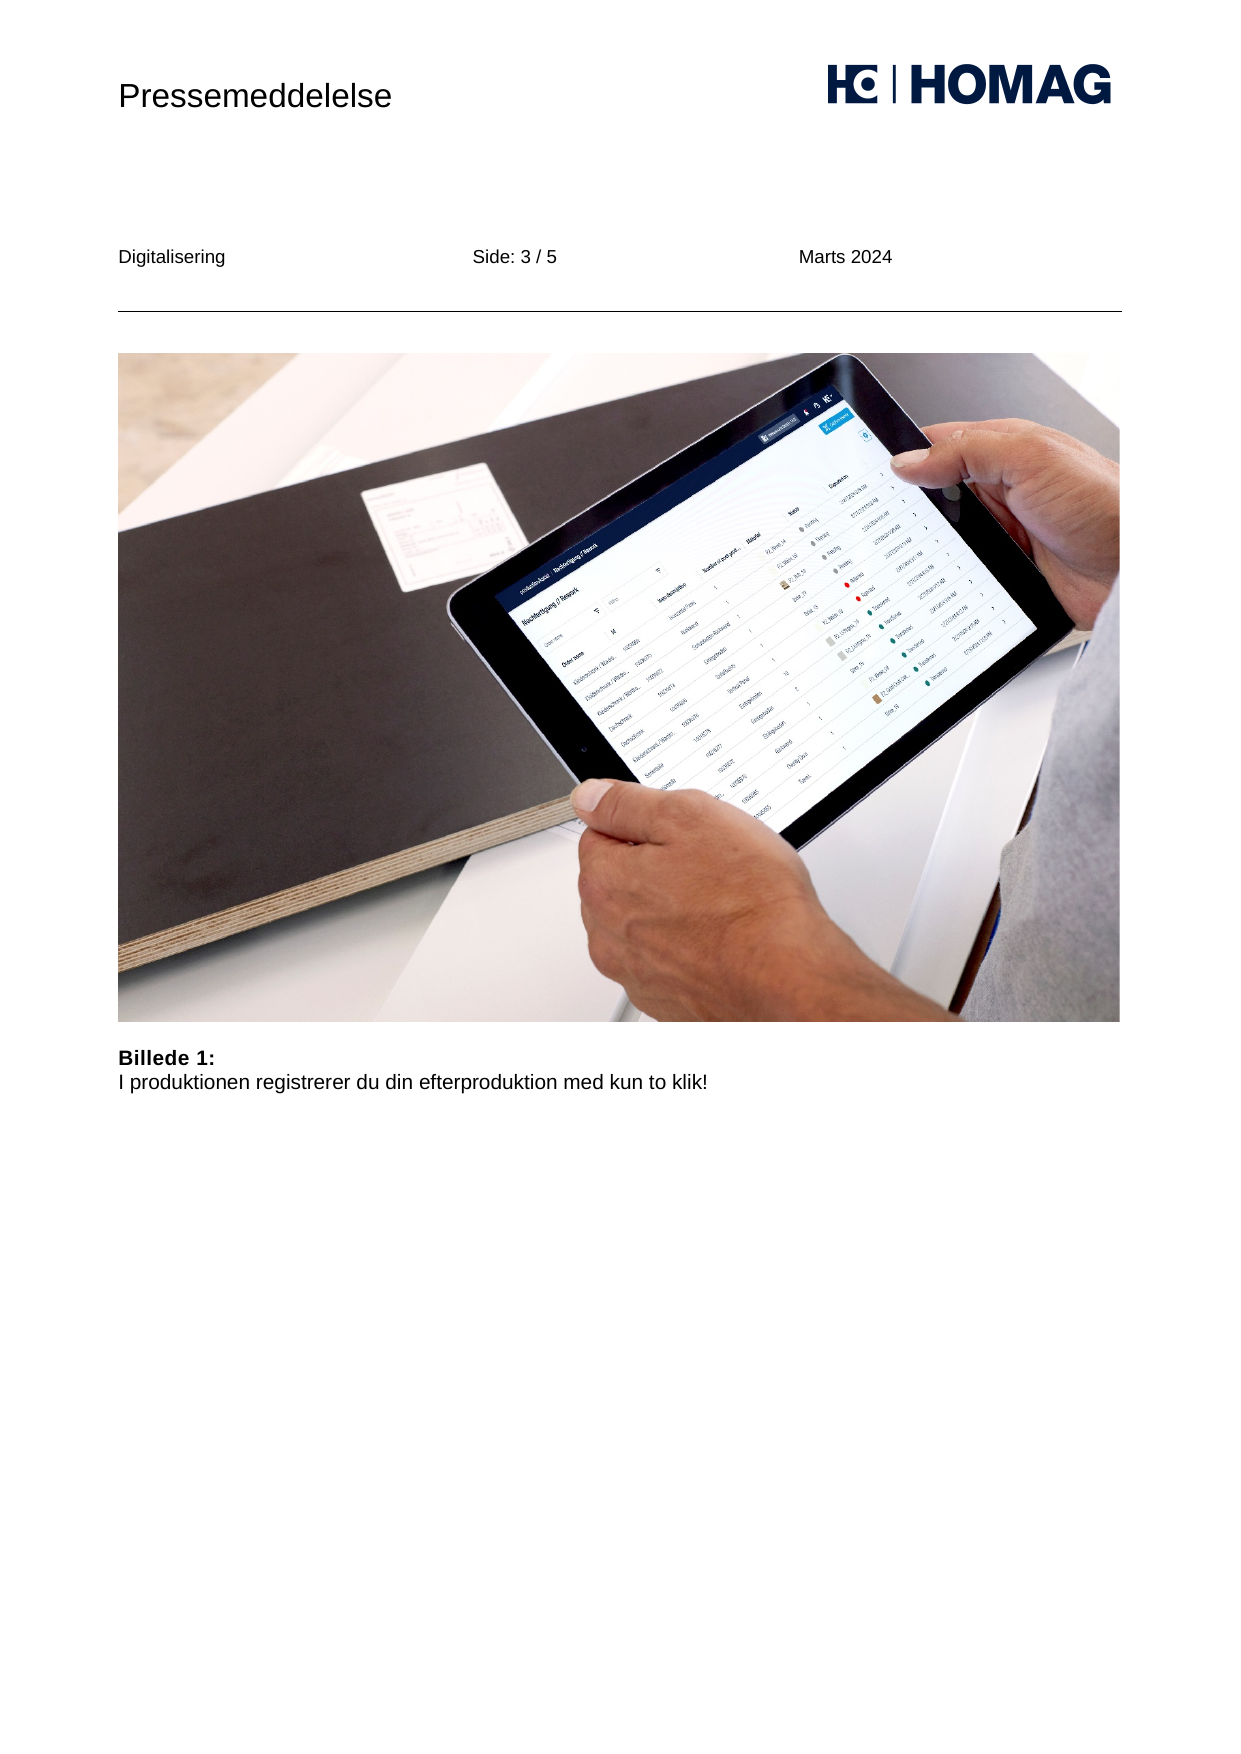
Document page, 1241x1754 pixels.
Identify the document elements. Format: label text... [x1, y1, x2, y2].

title Billede 1: [118, 1046, 1004, 1069]
picture [820, 59, 1123, 108]
picture [118, 353, 1120, 1022]
text I produktionen registrerer du din efterproduktion med kun to klik! [118, 1069, 1004, 1093]
